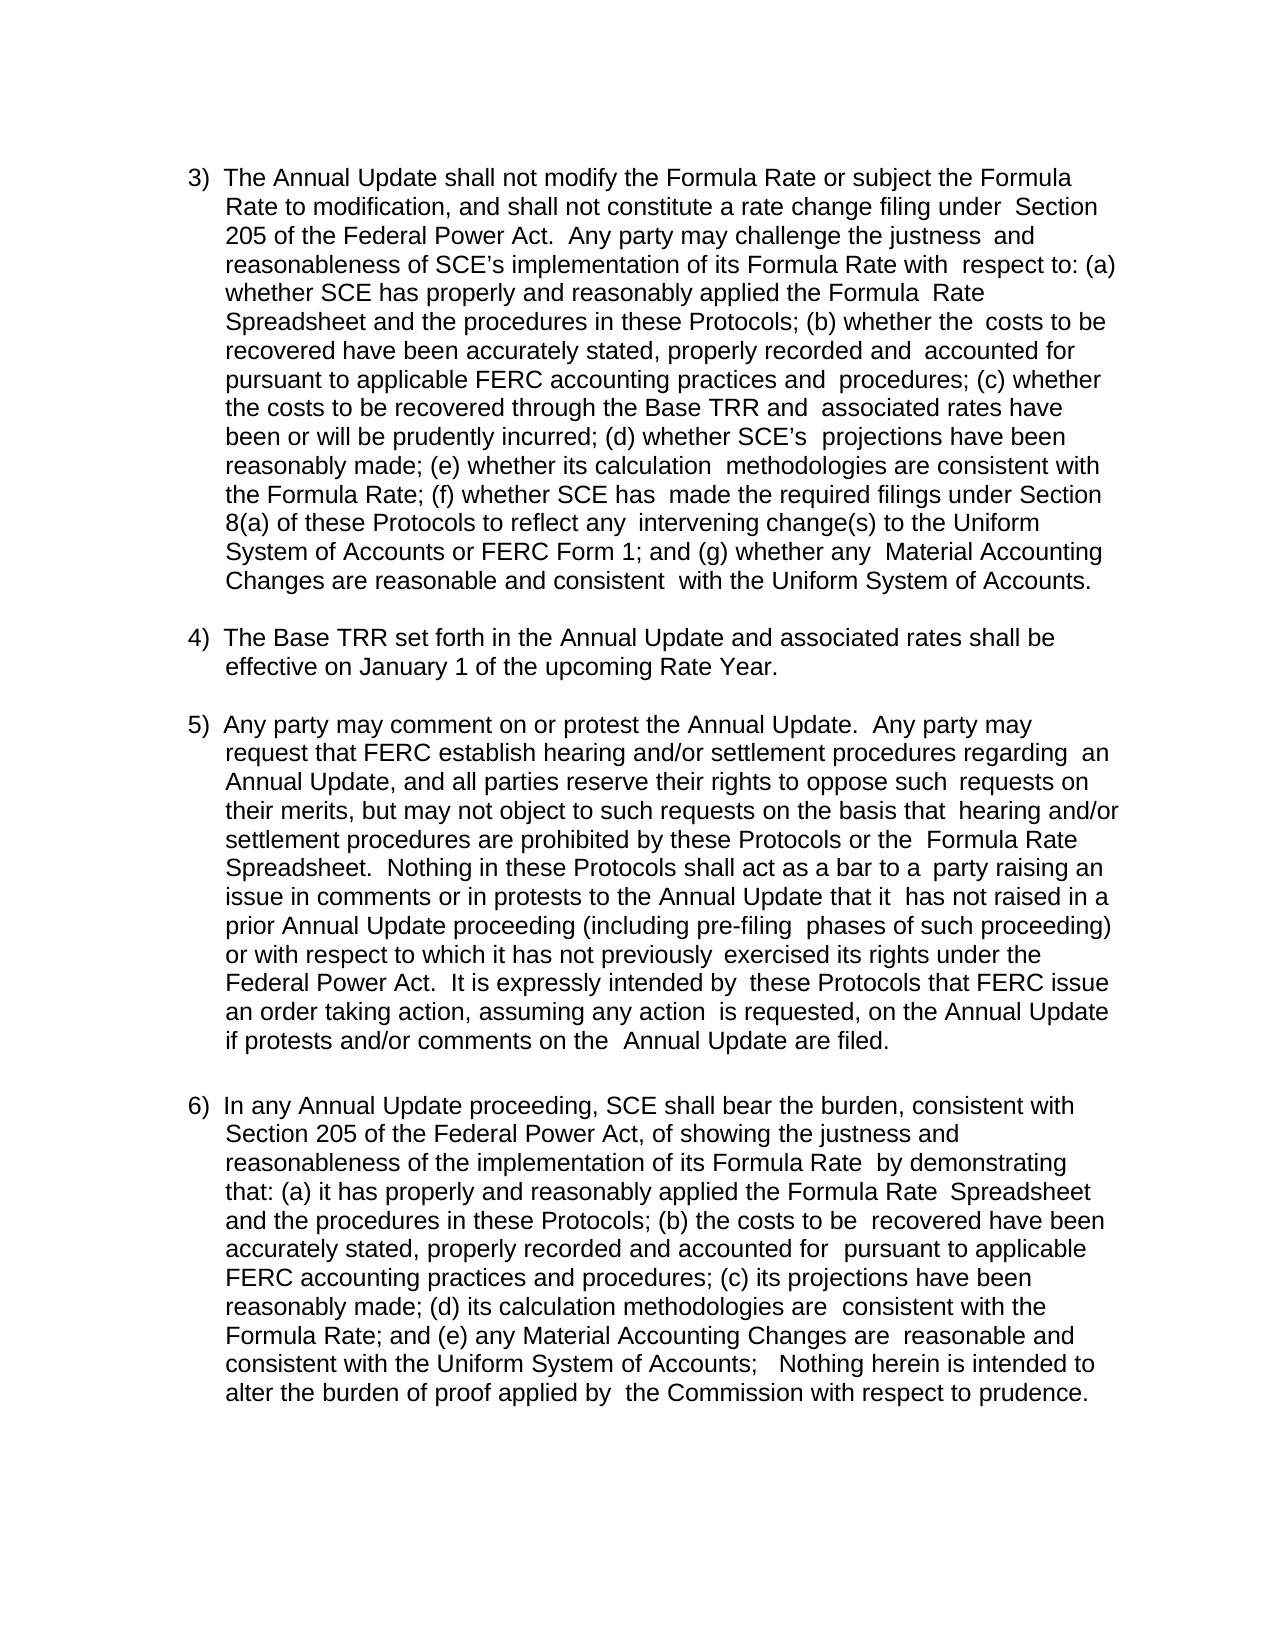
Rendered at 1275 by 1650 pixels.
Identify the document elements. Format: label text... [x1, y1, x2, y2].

list The Annual Update shall not modify the Formula Rate or subject the Formula Rate to modification, and shall not constitute a rate change filing under Section 205 of the Federal Power Act. Any party may challenge the justness and reasonableness of SCE’s implementation of its Formula Rate with respect to: (a) whether SCE has properly and reasonably applied the Formula Rate Spreadsheet and the procedures in these Protocols; (b) whether the costs to be recovered have been accurately stated, properly recorded and accounted for pursuant to applicable FERC accounting practices and procedures; (c) whether the costs to be recovered through the Base TRR and associated rates have been or will be prudently incurred; (d) whether SCE’s projections have been reasonably made; (e) whether its calculation methodologies are consistent with the Formula Rate; (f) whether SCE has made the required filings under Section 8(a) of these Protocols to reflect any intervening change(s) to the Uniform System of Accounts or FERC Form 1; and (g) whether any Material Accounting Changes are reasonable and consistent with the Uniform System of Accounts. [188, 163, 1120, 595]
list The Base TRR set forth in the Annual Update and associated rates shall be effective on January 1 of the upcoming Rate Year. [188, 623, 1120, 681]
list Any party may comment on or protest the Annual Update. Any party may request that FERC establish hearing and/or settlement procedures regarding an Annual Update, and all parties reserve their rights to oppose such requests on their merits, but may not object to such requests on the basis that hearing and/or settlement procedures are prohibited by these Protocols or the Formula Rate Spreadsheet. Nothing in these Protocols shall act as a bar to a party raising an issue in comments or in protests to the Annual Update that it has not raised in a prior Annual Update proceeding (including pre-filing phases of such proceeding) or with respect to which it has not previously exercised its rights under the Federal Power Act. It is expressly intended by these Protocols that FERC issue an order taking action, assuming any action is requested, on the Annual Update if protests and/or comments on the Annual Update are filed. [188, 710, 1120, 1055]
list In any Annual Update proceeding, SCE shall bear the burden, consistent with Section 205 of the Federal Power Act, of showing the justness and reasonableness of the implementation of its Formula Rate by demonstrating that: (a) it has properly and reasonably applied the Formula Rate Spreadsheet and the procedures in these Protocols; (b) the costs to be recovered have been accurately stated, properly recorded and accounted for pursuant to applicable FERC accounting practices and procedures; (c) its projections have been reasonably made; (d) its calculation methodologies are consistent with the Formula Rate; and (e) any Material Accounting Changes are reasonable and consistent with the Uniform System of Accounts; Nothing herein is intended to alter the burden of proof applied by the Commission with respect to prudence. [188, 1091, 1120, 1407]
